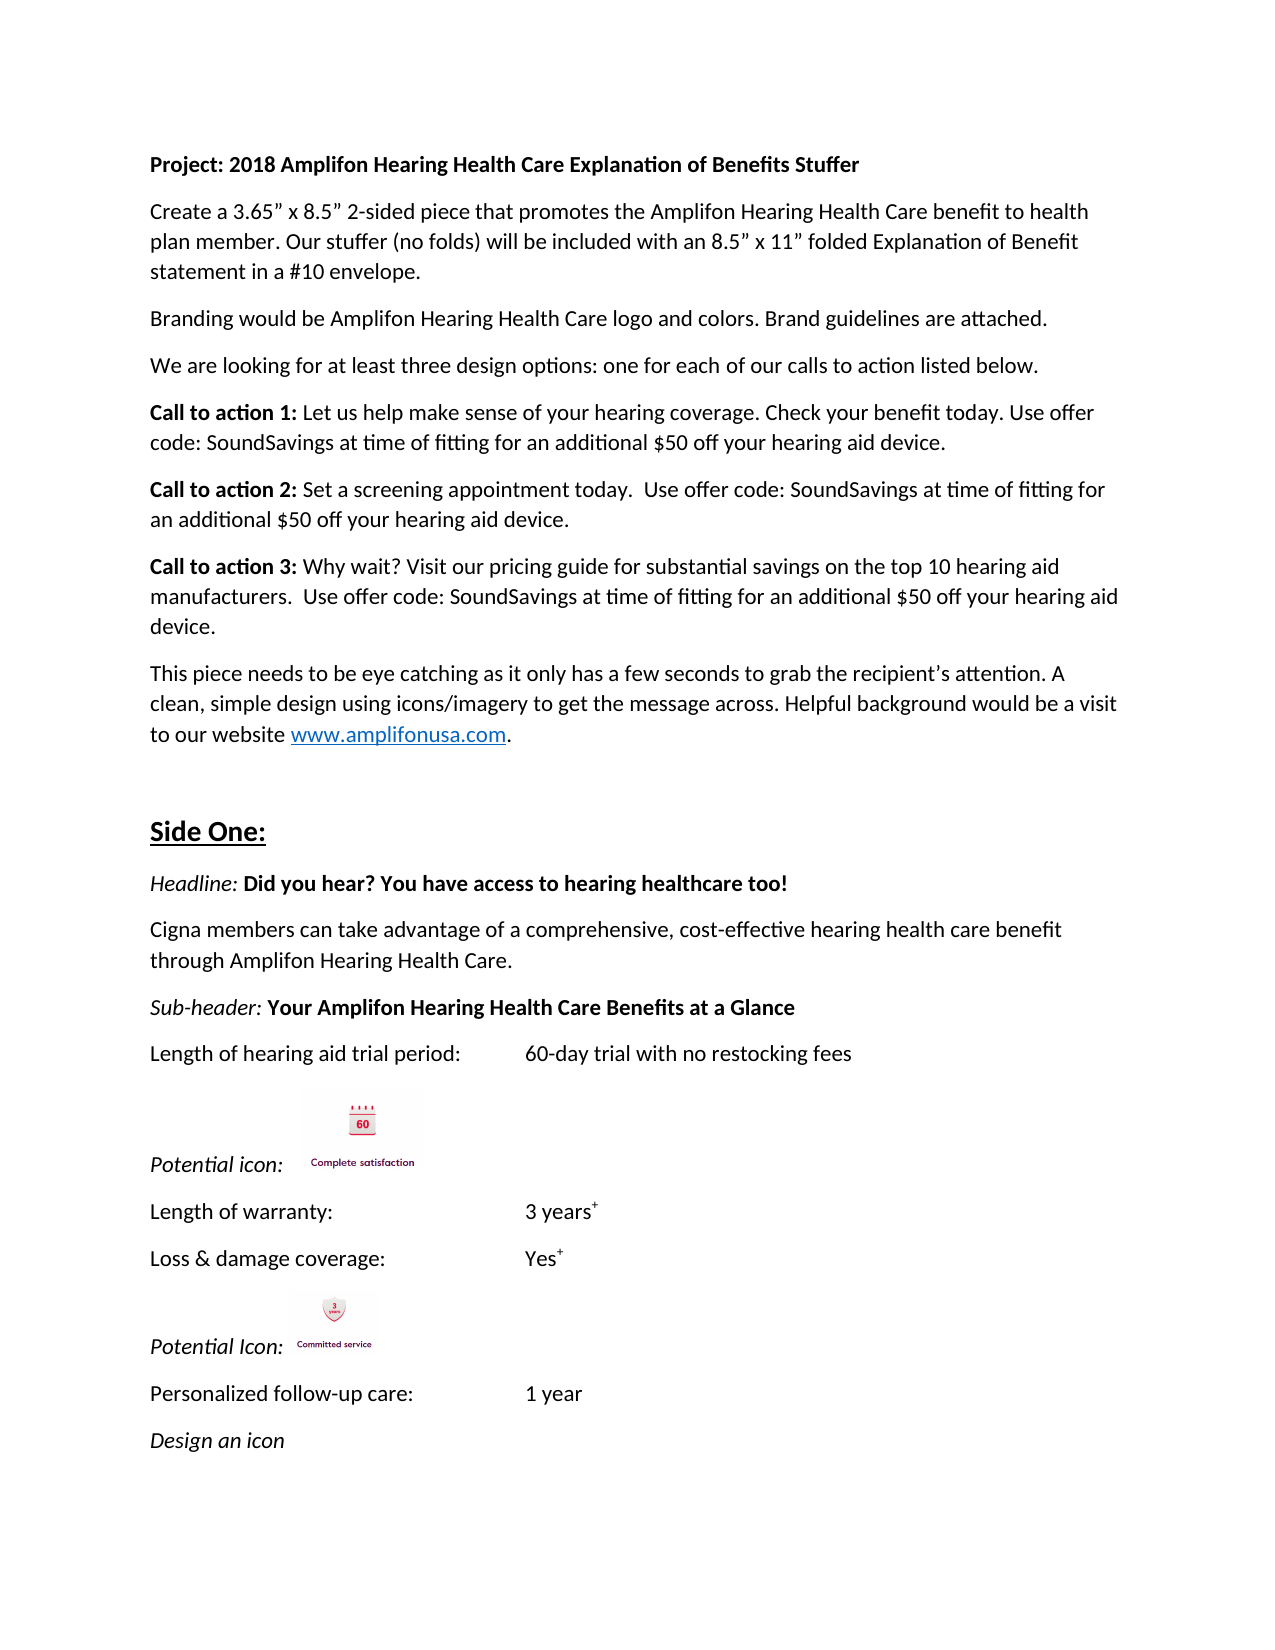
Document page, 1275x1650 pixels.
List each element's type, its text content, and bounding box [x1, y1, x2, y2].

text Length of warranty: 3 years+ [150, 1197, 1125, 1225]
picture [289, 1290, 378, 1355]
text Length of hearing aid trial period: 60-day trial with no restocking fees [150, 1039, 1125, 1067]
text Create a 3.65” x 8.5” 2-sided piece that promotes the Amplifon Hearing Health Care benefit to health plan member. Our stuffer (no folds) will be included with an 8.5” x 11” folded Explanation of Benefit statement in a #10 envelope. [150, 197, 1125, 285]
text Potential Icon: [150, 1291, 1125, 1360]
text Branding would be Amplifon Hearing Health Care logo and colors. Brand guidelines are attached. [150, 304, 1125, 332]
text Call to action 2: Set a screening appointment today. Use offer code: SoundSavings at time of fitting for an additional $50 off your hearing aid device. [150, 475, 1125, 533]
text Side One: [150, 813, 1125, 849]
text Cigna members can take advantage of a comprehensive, cost-effective hearing health care benefit through Amplifon Hearing Health Care. [150, 916, 1125, 974]
text Design an icon [150, 1426, 1125, 1454]
text Call to action 3: Why wait? Visit our pricing guide for substantial savings on the top 10 hearing aid manufacturers. Use offer code: SoundSavings at time of fitting for an additional $50 off your hearing aid device. [150, 552, 1125, 641]
text Sub-header: Your Amplifon Hearing Health Care Benefits at a Glance [150, 993, 1125, 1021]
text Loss & damage coverage: Yes+ [150, 1244, 1125, 1272]
text Project: 2018 Amplifon Hearing Health Care Explanation of Benefits Stuffer [150, 150, 1125, 178]
text Headline: Did you hear? You have access to hearing healthcare too! [150, 869, 1125, 897]
picture [300, 1086, 424, 1173]
text This piece needs to be eye catching as it only has a few seconds to grab the recipient’s attention. A clean, simple design using icons/imagery to get the message across. Helpful background would be a visit to our website www.amplifonusa.com. [150, 659, 1125, 748]
text Personalized follow-up care: 1 year [150, 1379, 1125, 1407]
text Potential icon: [150, 1086, 1125, 1178]
text Call to action 1: Let us help make sense of your hearing coverage. Check your benefit today. Use offer code: SoundSavings at time of fitting for an additional $50 off your hearing aid device. [150, 398, 1125, 456]
text We are looking for at least three design options: one for each of our calls to action listed below. [150, 351, 1125, 379]
